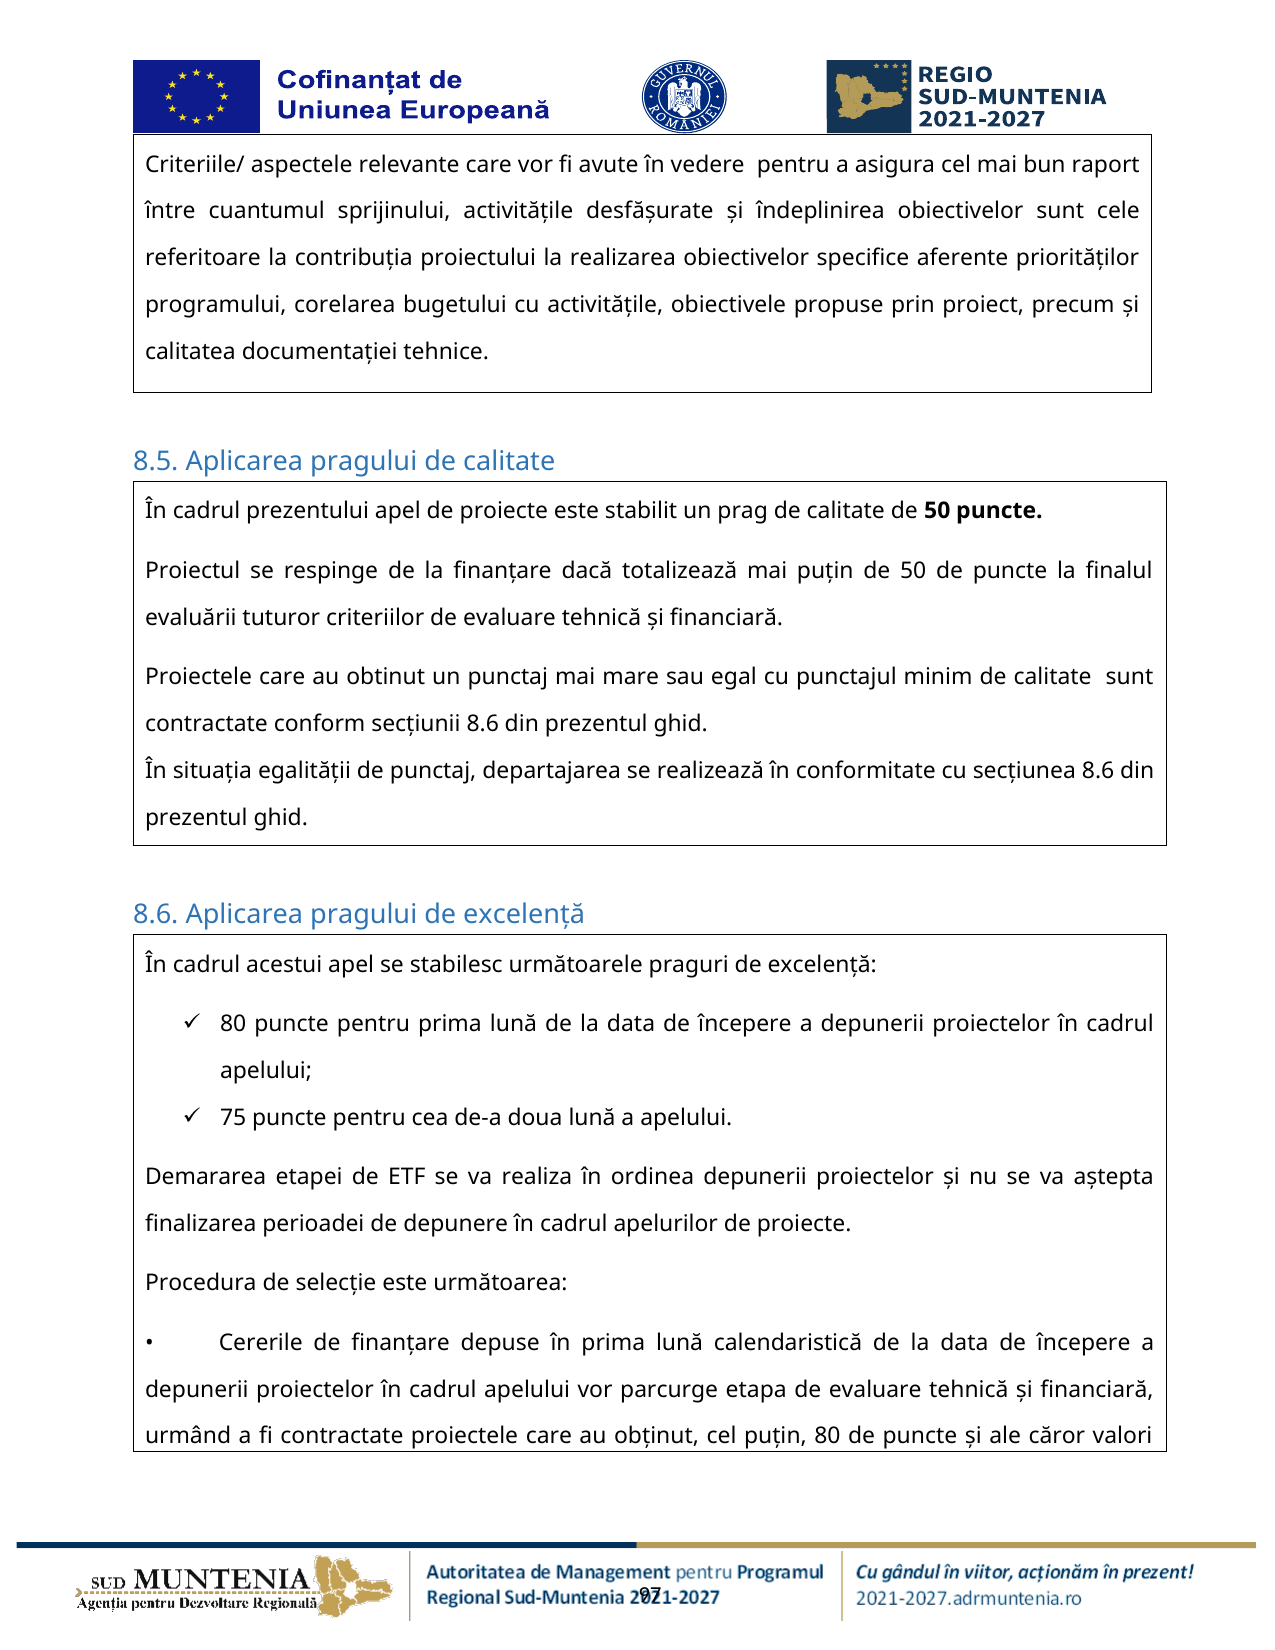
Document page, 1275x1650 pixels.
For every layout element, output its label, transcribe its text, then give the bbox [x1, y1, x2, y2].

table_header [134, 135, 1151, 392]
picture [16, 1542, 1257, 1622]
subtitle 8.6. Aplicarea pragului de excelență [133, 894, 1167, 931]
subtitle 8.5. Aplicarea pragului de calitate [133, 441, 1167, 478]
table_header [134, 935, 1166, 1451]
table_header În cadrul prezentului apel de proiecte este stabilit un prag de calitate de 50 puncte. Proiectul se respinge de la finanțare dacă totalizează mai puțin de 50 de puncte la finalul evaluării tuturor criteriilor de evaluare tehnică și financiară. Proiectele care au obtinut un punctaj mai mare sau egal cu punctajul minim de calitate sunt contractate conform secțiunii 8.6 din prezentul ghid. În situația egalității de punctaj, departajarea se realizează în conformitate cu secțiunea 8.6 din prezentul ghid. [134, 482, 1166, 845]
